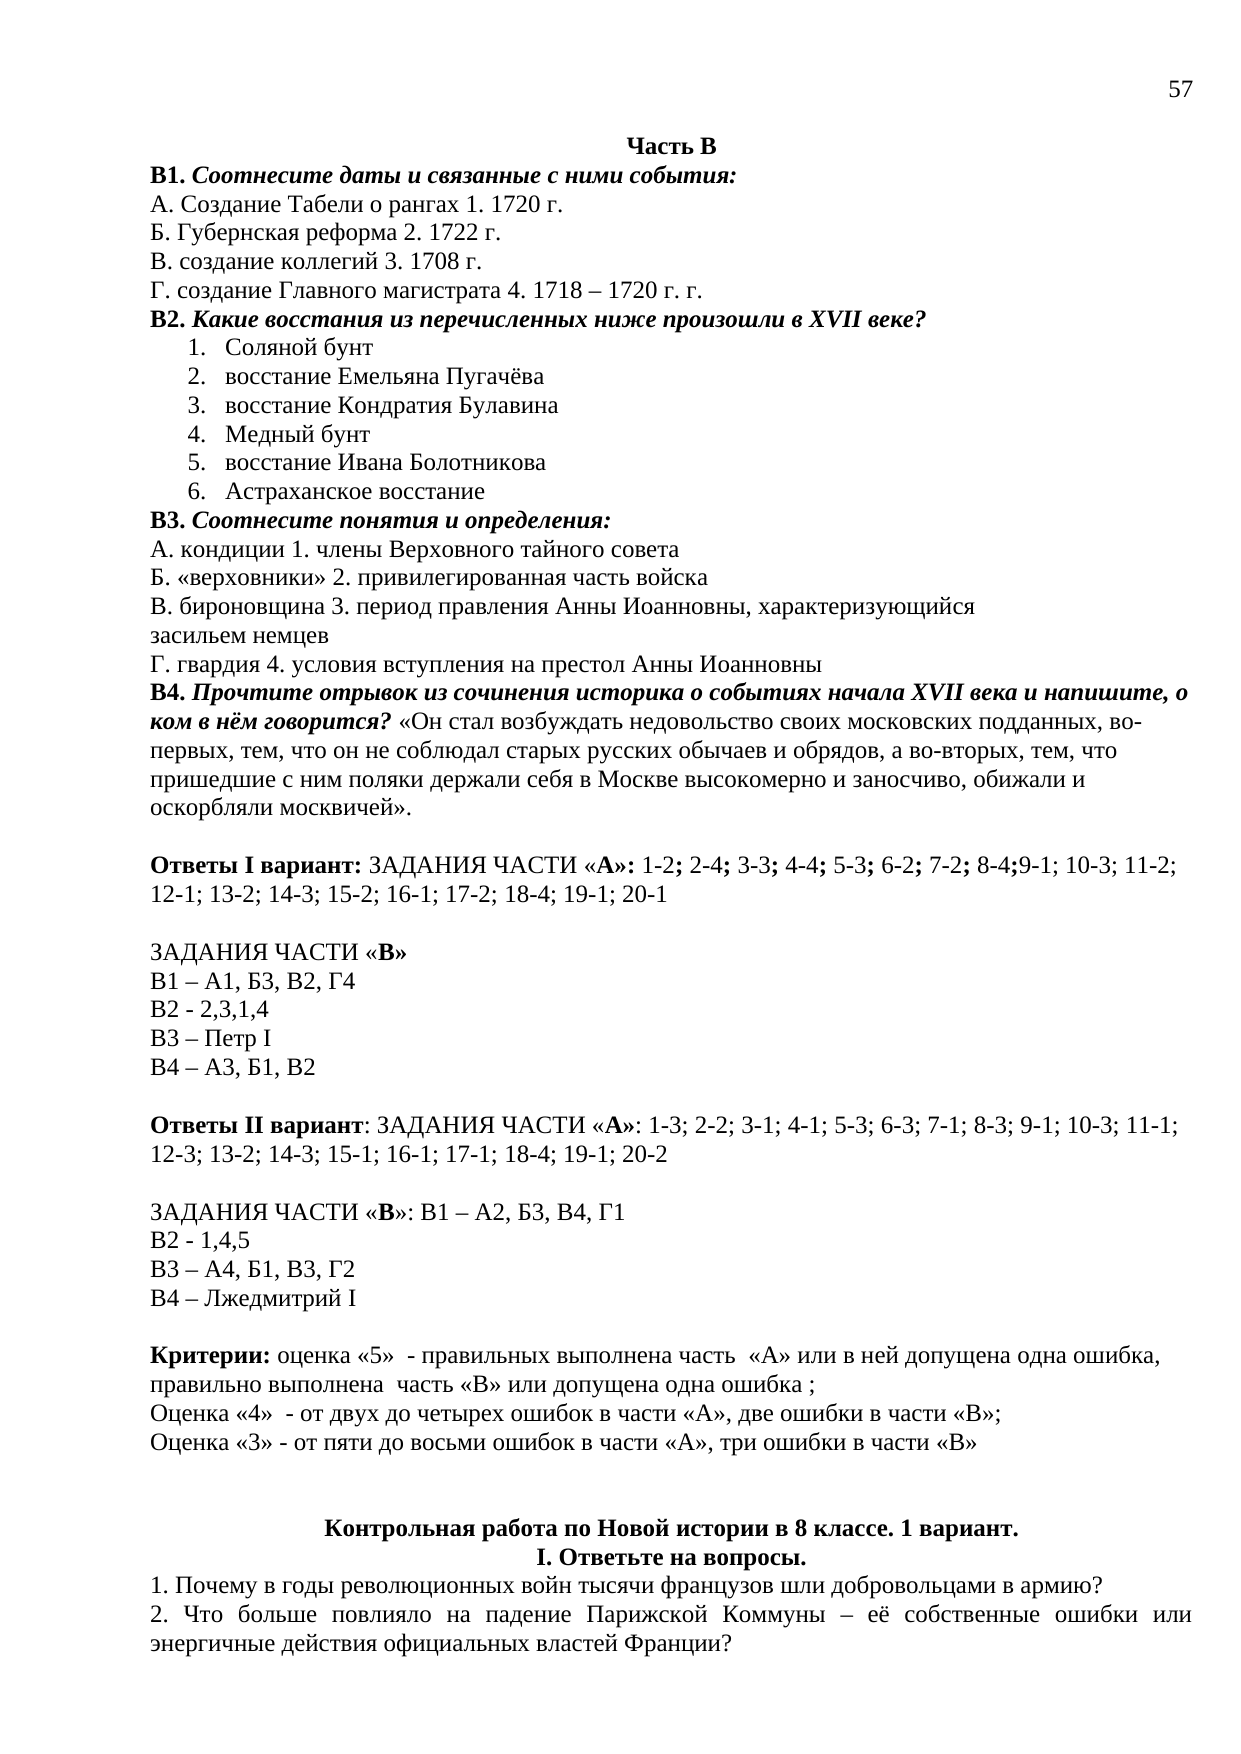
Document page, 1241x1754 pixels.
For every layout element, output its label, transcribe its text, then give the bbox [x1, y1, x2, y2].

text ЗАДАНИЯ ЧАСТИ «В» [150, 937, 1193, 966]
text В3 – А4, Б1, В3, Г2 [150, 1254, 1193, 1283]
list Медный бунт [187, 419, 1193, 447]
text Г. создание Главного магистрата 4. 1718 – 1720 г. г. [150, 275, 1193, 304]
text В1. Соотнесите даты и связанные с ними события: [150, 160, 1193, 189]
text Ответы II вариант: ЗАДАНИЯ ЧАСТИ «А»: 1-3; 2-2; 3-1; 4-1; 5-3; 6-3; 7-1; 8-3; 9-1; 10-3; 11-1; 12-3; 13-2; 14-3; 15-1; 16-1; 17-1; 18-4; 19-1; 20-2 [150, 1110, 1193, 1167]
text Часть В [150, 131, 1193, 160]
list Астраханское восстание [187, 476, 1193, 505]
text В1 – А1, Б3, В2, Г4 [150, 966, 1193, 994]
list Соляной бунт [187, 332, 1193, 361]
list восстание Кондратия Булавина [187, 390, 1193, 419]
text Оценка «3» - от пяти до восьми ошибок в части «А», три ошибки в части «В» [150, 1427, 1193, 1455]
text В. создание коллегий 3. 1708 г. [150, 246, 1193, 275]
text А. кондиции 1. члены Верховного тайного совета [150, 534, 1193, 562]
text В4. Прочтите отрывок из сочинения историка о событиях начала XVII века и напишите, о ком в нём говорится? «Он стал возбуждать недовольство своих московских подданных, во-первых, тем, что он не соблюдал старых русских обычаев и обрядов, а во-вторых, тем, что пришедшие с ним поляки держали себя в Москве высокомерно и заносчиво, обижали и оскорбляли москвичей». [150, 677, 1193, 821]
text В. бироновщина 3. период правления Анны Иоанновны, характеризующийся [150, 591, 1193, 620]
text В4 – Лжедмитрий I [150, 1283, 1193, 1312]
text І. Ответьте на вопросы. [150, 1542, 1193, 1570]
text Ответы I вариант: ЗАДАНИЯ ЧАСТИ «А»: 1-2; 2-4; 3-3; 4-4; 5-3; 6-2; 7-2; 8-4;9-1; 10-3; 11-2; 12-1; 13-2; 14-3; 15-2; 16-1; 17-2; 18-4; 19-1; 20-1 [150, 850, 1193, 908]
text Б. «верховники» 2. привилегированная часть войска [150, 562, 1193, 591]
text В3 – Петр I [150, 1023, 1193, 1052]
list восстание Ивана Болотникова [187, 447, 1193, 476]
text 1. Почему в годы революционных войн тысячи французов шли добровольцами в армию? [150, 1570, 1193, 1599]
text Критерии: оценка «5» - правильных выполнена часть «А» или в ней допущена одна ошибка, правильно выполнена часть «В» или допущена одна ошибка ; [150, 1340, 1193, 1398]
text Оценка «4» - от двух до четырех ошибок в части «А», две ошибки в части «В»; [150, 1398, 1193, 1427]
text В3. Соотнесите понятия и определения: [150, 505, 1193, 534]
text В2. Какие восстания из перечисленных ниже произошли в ХVII веке? [150, 304, 1193, 332]
text засильем немцев [150, 620, 1193, 649]
text Г. гвардия 4. условия вступления на престол Анны Иоанновны [150, 649, 1193, 677]
text В2 - 2,3,1,4 [150, 994, 1193, 1023]
text А. Создание Табели о рангах 1. 1720 г. [150, 189, 1193, 217]
text ЗАДАНИЯ ЧАСТИ «В»: В1 – А2, Б3, В4, Г1 [150, 1197, 1193, 1225]
text В2 - 1,4,5 [150, 1225, 1193, 1254]
text Б. Губернская реформа 2. 1722 г. [150, 217, 1193, 246]
text Контрольная работа по Новой истории в 8 классе. 1 вариант. [150, 1513, 1193, 1542]
list восстание Емельяна Пугачёва [187, 361, 1193, 390]
text В4 – А3, Б1, В2 [150, 1052, 1193, 1081]
text 2. Что больше повлияло на падение Парижской Коммуны – её собственные ошибки или энергичные действия официальных властей Франции? [150, 1599, 1193, 1657]
